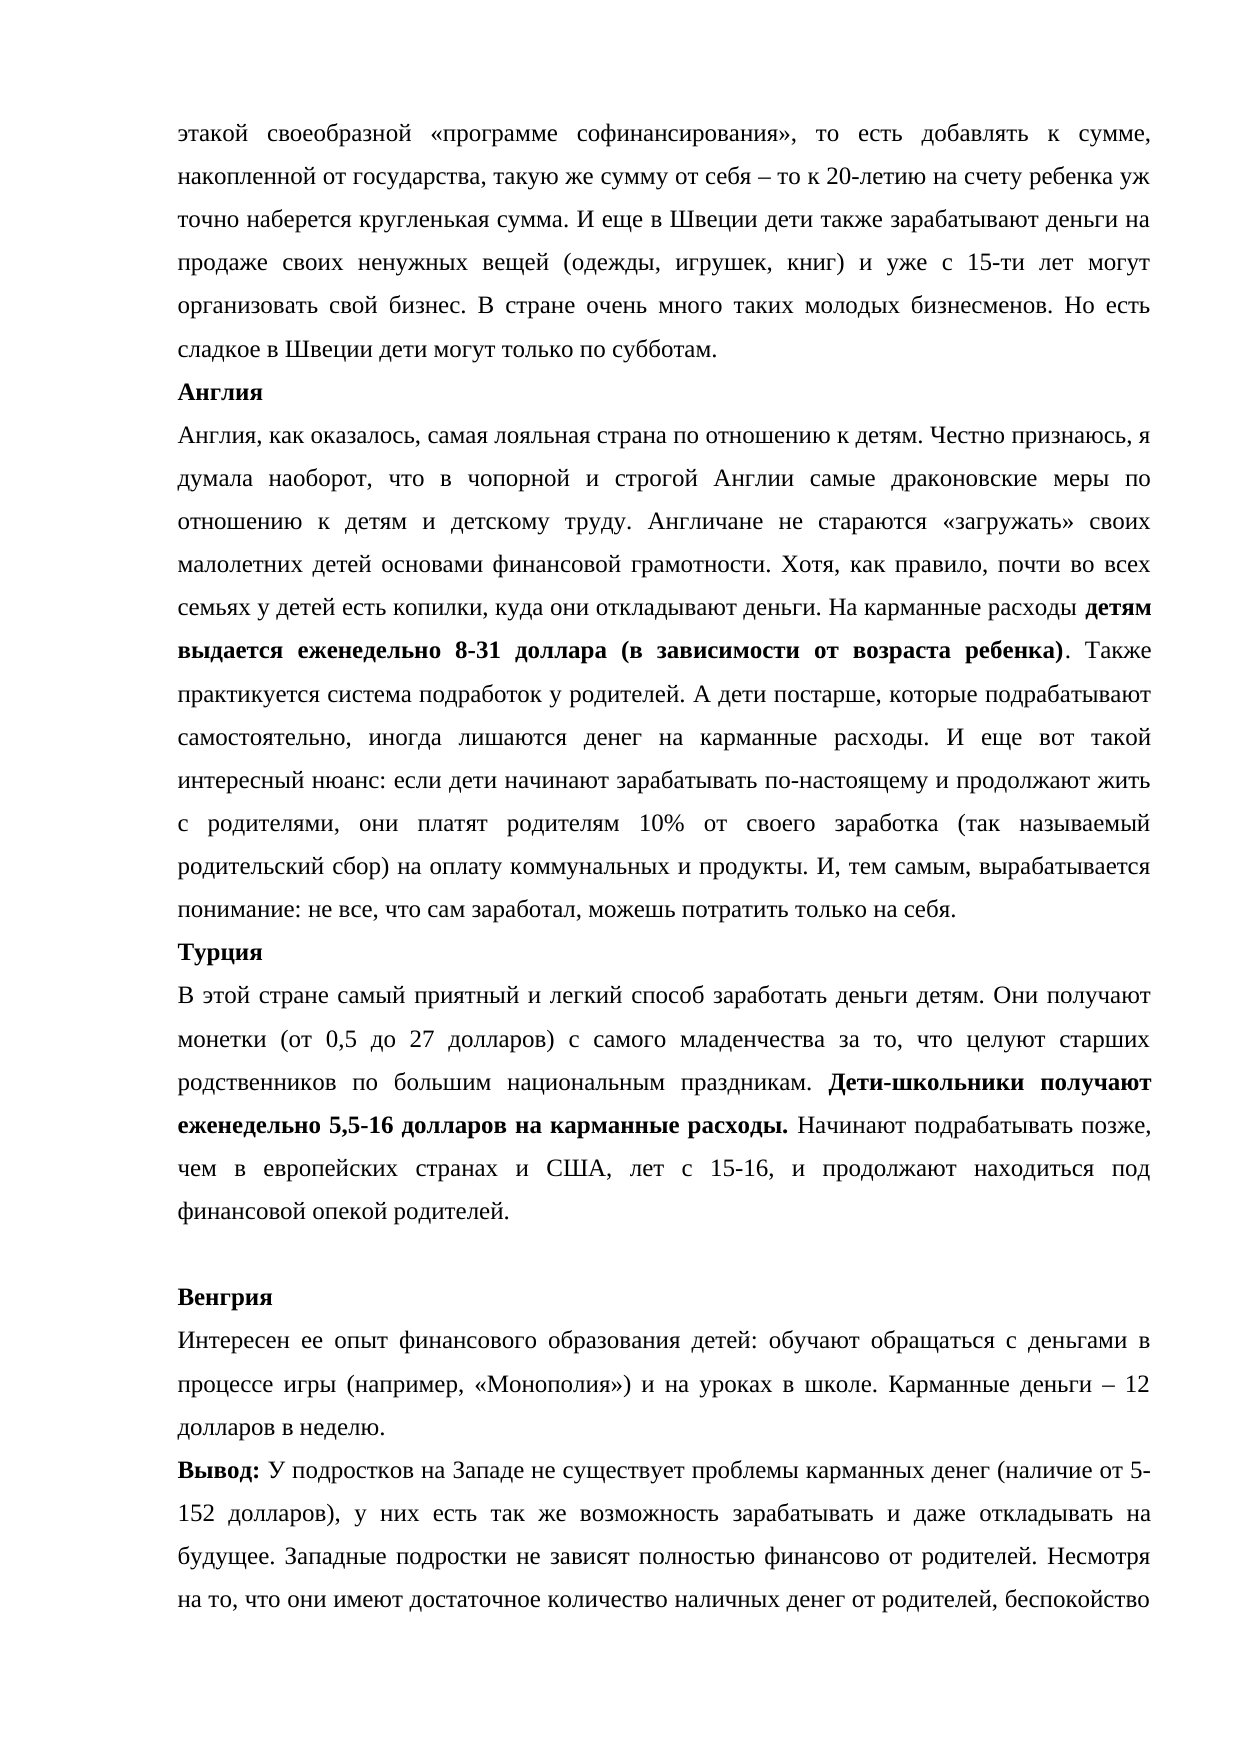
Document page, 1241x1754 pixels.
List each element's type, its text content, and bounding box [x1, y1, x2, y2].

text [177, 118, 1152, 362]
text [177, 1455, 1152, 1613]
text Венгрия [177, 1282, 1152, 1311]
text Англия [177, 377, 1152, 406]
text Интересен ее опыт финансового образования детей: обучают обращаться с деньгами в процессе игры (например, «Монополия») и на уроках в школе. Карманные деньги – 12 долларов в неделю. [177, 1326, 1152, 1441]
text Турция [177, 937, 1152, 966]
text Англия, как оказалось, самая лояльная страна по отношению к детям. Честно признаюсь, я думала наоборот, что в чопорной и строгой Англии самые драконовские меры по отношению к детям и детскому труду. Англичане не стараются «загружать» своих малолетних детей основами финансовой грамотности. Хотя, как правило, почти во всех семьях у детей есть копилки, куда они откладывают деньги. На карманные расходы детям выдается еженедельно 8-31 доллара (в зависимости от возраста ребенка). Также практикуется система подработок у родителей. А дети постарше, которые подрабатывают самостоятельно, иногда лишаются денег на карманные расходы. И еще вот такой интересный нюанс: если дети начинают зарабатывать по-настоящему и продолжают жить с родителями, они платят родителям 10% от своего заработка (так называемый родительский сбор) на оплату коммунальных и продукты. И, тем самым, вырабатывается понимание: не все, что сам заработал, можешь потратить только на себя. [177, 420, 1152, 923]
text В этой стране самый приятный и легкий способ заработать деньги детям. Они получают монетки (от 0,5 до 27 долларов) с самого младенчества за то, что целуют старших родственников по большим национальным праздникам. Дети-школьники получают еженедельно 5,5-16 долларов на карманные расходы. Начинают подрабатывать позже, чем в европейских странах и США, лет с 15-16, и продолжают находиться под финансовой опекой родителей. [177, 981, 1152, 1225]
